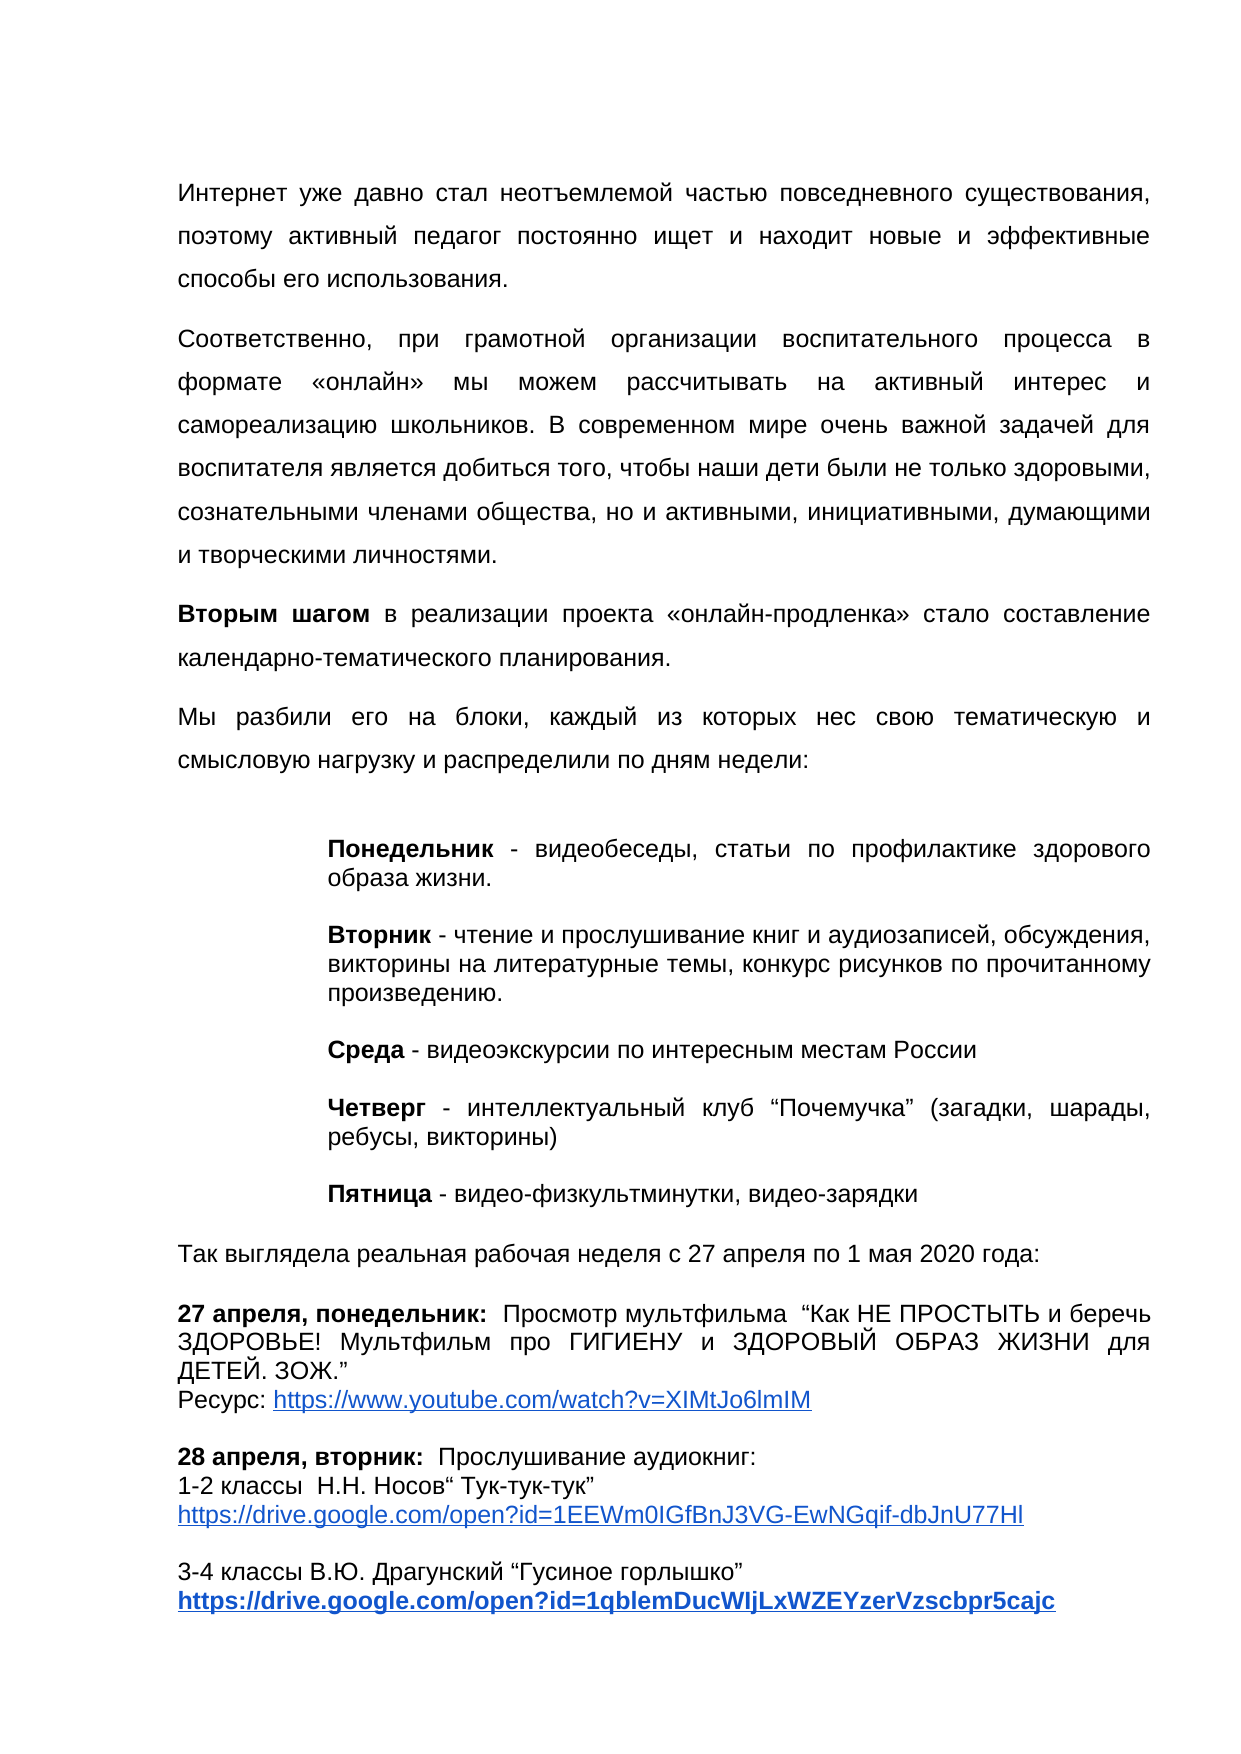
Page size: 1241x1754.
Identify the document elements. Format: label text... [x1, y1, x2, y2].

text 1-2 классы Н.Н. Носов“ Тук-тук-тук” [177, 1471, 1152, 1500]
text Среда - видеоэкскурсии по интересным местам России [327, 1035, 1152, 1064]
text Ресурс: https://www.youtube.com/watch?v=XIMtJo6lmIM [177, 1385, 1152, 1413]
text Мы разбили его на блоки, каждый из которых нес свою тематическую и смысловую нагрузку и распределили по дням недели: [177, 702, 1152, 774]
text Пятница - видео-физкультминутки, видео-зарядки [327, 1179, 1152, 1208]
text 28 апреля, вторник: Прослушивание аудиокниг: [177, 1442, 1152, 1471]
text 27 апреля, понедельник: Просмотр мультфильма “Как НЕ ПРОСТЫТЬ и беречь ЗДОРОВЬЕ! Мультфильм про ГИГИЕНУ и ЗДОРОВЫЙ ОБРАЗ ЖИЗНИ для ДЕТЕЙ. ЗОЖ.” [177, 1298, 1152, 1385]
text 3-4 классы В.Ю. Драгунский “Гусиное горлышко” [177, 1557, 1152, 1586]
text Понедельник - видеобеседы, статьи по профилактике здорового образа жизни. [327, 834, 1152, 891]
text Вторник - чтение и прослушивание книг и аудиозаписей, обсуждения, викторины на литературные темы, конкурс рисунков по прочитанному произведению. [327, 920, 1152, 1006]
text Так выглядела реальная рабочая неделя с 27 апреля по 1 мая 2020 года: [177, 1239, 1152, 1267]
text Четверг - интеллектуальный клуб “Почемучка” (загадки, шарады, ребусы, викторины) [327, 1093, 1152, 1150]
text Соответственно, при грамотной организации воспитательного процесса в формате «онлайн» мы можем рассчитывать на активный интерес и самореализацию школьников. В современном мире очень важной задачей для воспитателя является добиться того, чтобы наши дети были не только здоровыми, сознательными членами общества, но и активными, инициативными, думающими и творческими личностями. [177, 324, 1152, 568]
text Интернет уже давно стал неотъемлемой частью повседневного существования, поэтому активный педагог постоянно ищет и находит новые и эффективные способы его использования. [177, 178, 1152, 293]
text https://drive.google.com/open?id=1EEWm0IGfBnJ3VG-EwNGqif-dbJnU77Hl [177, 1500, 1152, 1528]
text https://drive.google.com/open?id=1qblemDucWIjLxWZEYzerVzscbpr5cajc [177, 1586, 1152, 1615]
text Вторым шагом в реализации проекта «онлайн-продленка» стало составление календарно-тематического планирования. [177, 599, 1152, 671]
